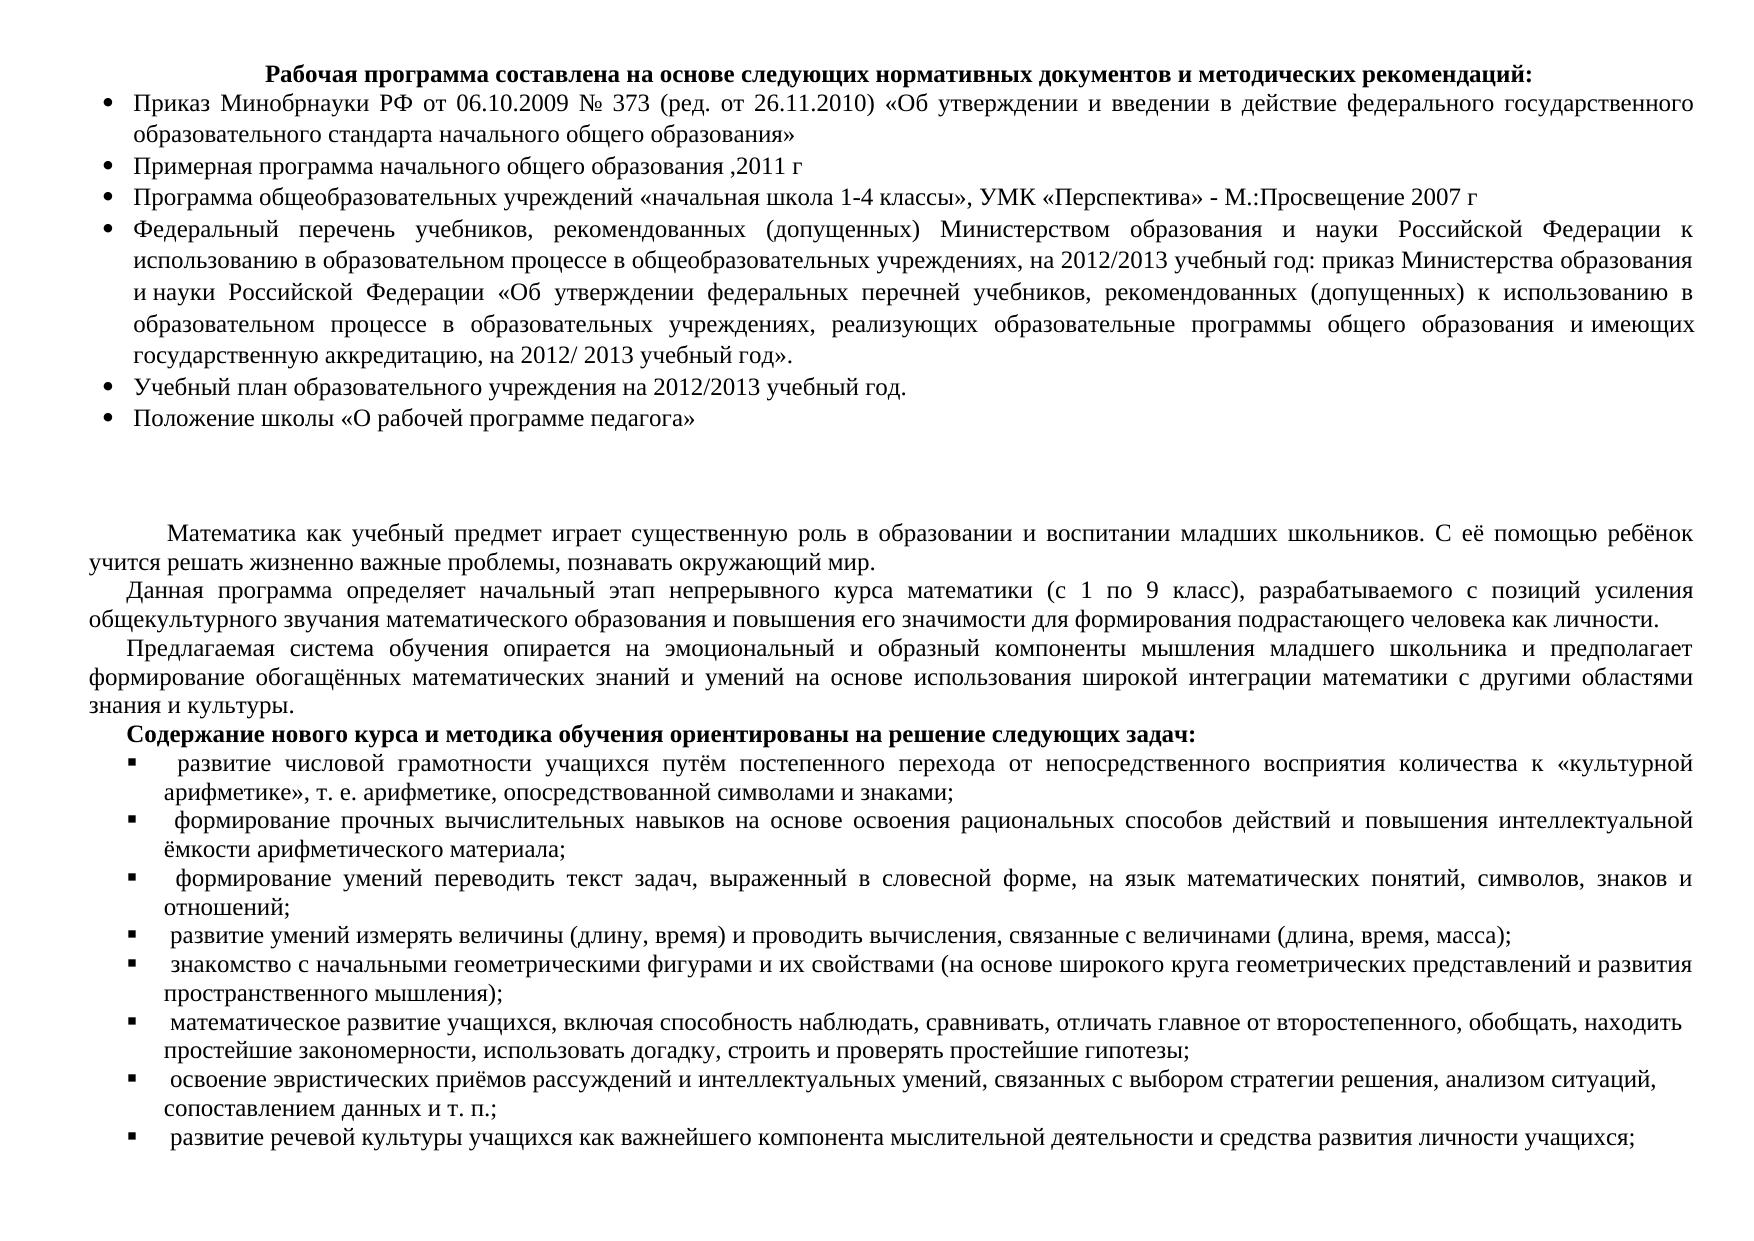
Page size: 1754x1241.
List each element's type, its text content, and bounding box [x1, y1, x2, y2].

text Математика как учебный предмет играет существенную роль в образовании и воспитании младших школьников. С её помощью ребёнок учится решать жизненно важные проблемы, познавать окружающий мир. [89, 518, 1695, 576]
list формирование умений переводить текст задач, выраженный в словесной форме, на язык математических понятий, символов, знаков и отношений; [126, 863, 1695, 921]
list освоение эвристических приёмов рассуждений и интеллектуальных умений, связанных с выбором стратегии решения, анализом ситуаций, сопоставлением данных и т. п.; [126, 1064, 1695, 1122]
text Данная программа определяет начальный этап непрерывного курса математики (с 1 по 9 класс), разрабатываемого с позиций усиления общекультурного звучания математического образования и повышения его значимости для формирования подрастающего человека как личности. [89, 576, 1695, 633]
list Положение школы «О рабочей программе педагога» [103, 403, 1695, 432]
text Предлагаемая система обучения опирается на эмоциональный и образный компоненты мышления младшего школьника и предполагает формирование обогащённых математических знаний и умений на основе использования широкой интеграции математики с другими областями знания и культуры. [89, 633, 1695, 719]
list Программа общеобразовательных учреждений «начальная школа 1-4 классы», УМК «Перспектива» - М.:Просвещение 2007 г [103, 182, 1695, 211]
list Примерная программа начального общего образования [103, 151, 1695, 180]
list Учебный план образовательного учреждения на 2012/2013 учебный год. [103, 372, 1695, 401]
list знакомство с начальными геометрическими фигурами и их свойствами (на основе широкого круга геометрических представлений и развития пространственного мышления); [126, 949, 1695, 1007]
text Содержание нового курса и методика обучения ориентированы на решение следующих задач: [89, 719, 1695, 748]
list развитие речевой культуры учащихся как важнейшего компонента мыслительной деятельности и средства развития личности учащихся; [126, 1122, 1695, 1151]
list Приказ Минобрнауки РФ от 06.10.2009 № 373 (ред. от 26.11.2010) «Об утверждении и введении в действие федерального государственного образовательного стандарта начального общего образования» [103, 88, 1695, 148]
text Рабочая программа составлена на основе следующих нормативных документов и методических рекомендаций: [103, 59, 1695, 88]
list Федеральный перечень учебников, рекомендованных (допущенных) Министерством образования и науки Российской Федерации к использованию в образовательном процессе в общеобразовательных учреждениях, на 2012/2013 учебный год: приказ Министерства образования и науки Российской Федерации «Об утверждении федеральных перечней учебников, рекомендованных (допущенных) к использованию в образовательном процессе в образовательных учреждениях, реализующих образовательные программы общего образования и имеющих государственную аккредитацию, на 2012/ 2013 учебный год». [103, 214, 1695, 369]
list развитие умений измерять величины (длину, время) и проводить вычисления, связанные с величинами (длина, время, масса); [126, 921, 1695, 949]
list математическое развитие учащихся, включая способность наблюдать, сравнивать, отличать главное от второстепенного, обобщать, находить простейшие закономерности, использовать догадку, строить и проверять простейшие гипотезы; [126, 1007, 1695, 1064]
list развитие числовой грамотности учащихся путём постепенного перехода от непосредственного восприятия количества к «культурной арифметике», т. е. арифметике, опосредствованной символами и знаками; [126, 748, 1695, 806]
list формирование прочных вычислительных навыков на основе освоения рациональных способов действий и повышения интеллектуальной ёмкости арифметического материала; [126, 806, 1695, 863]
